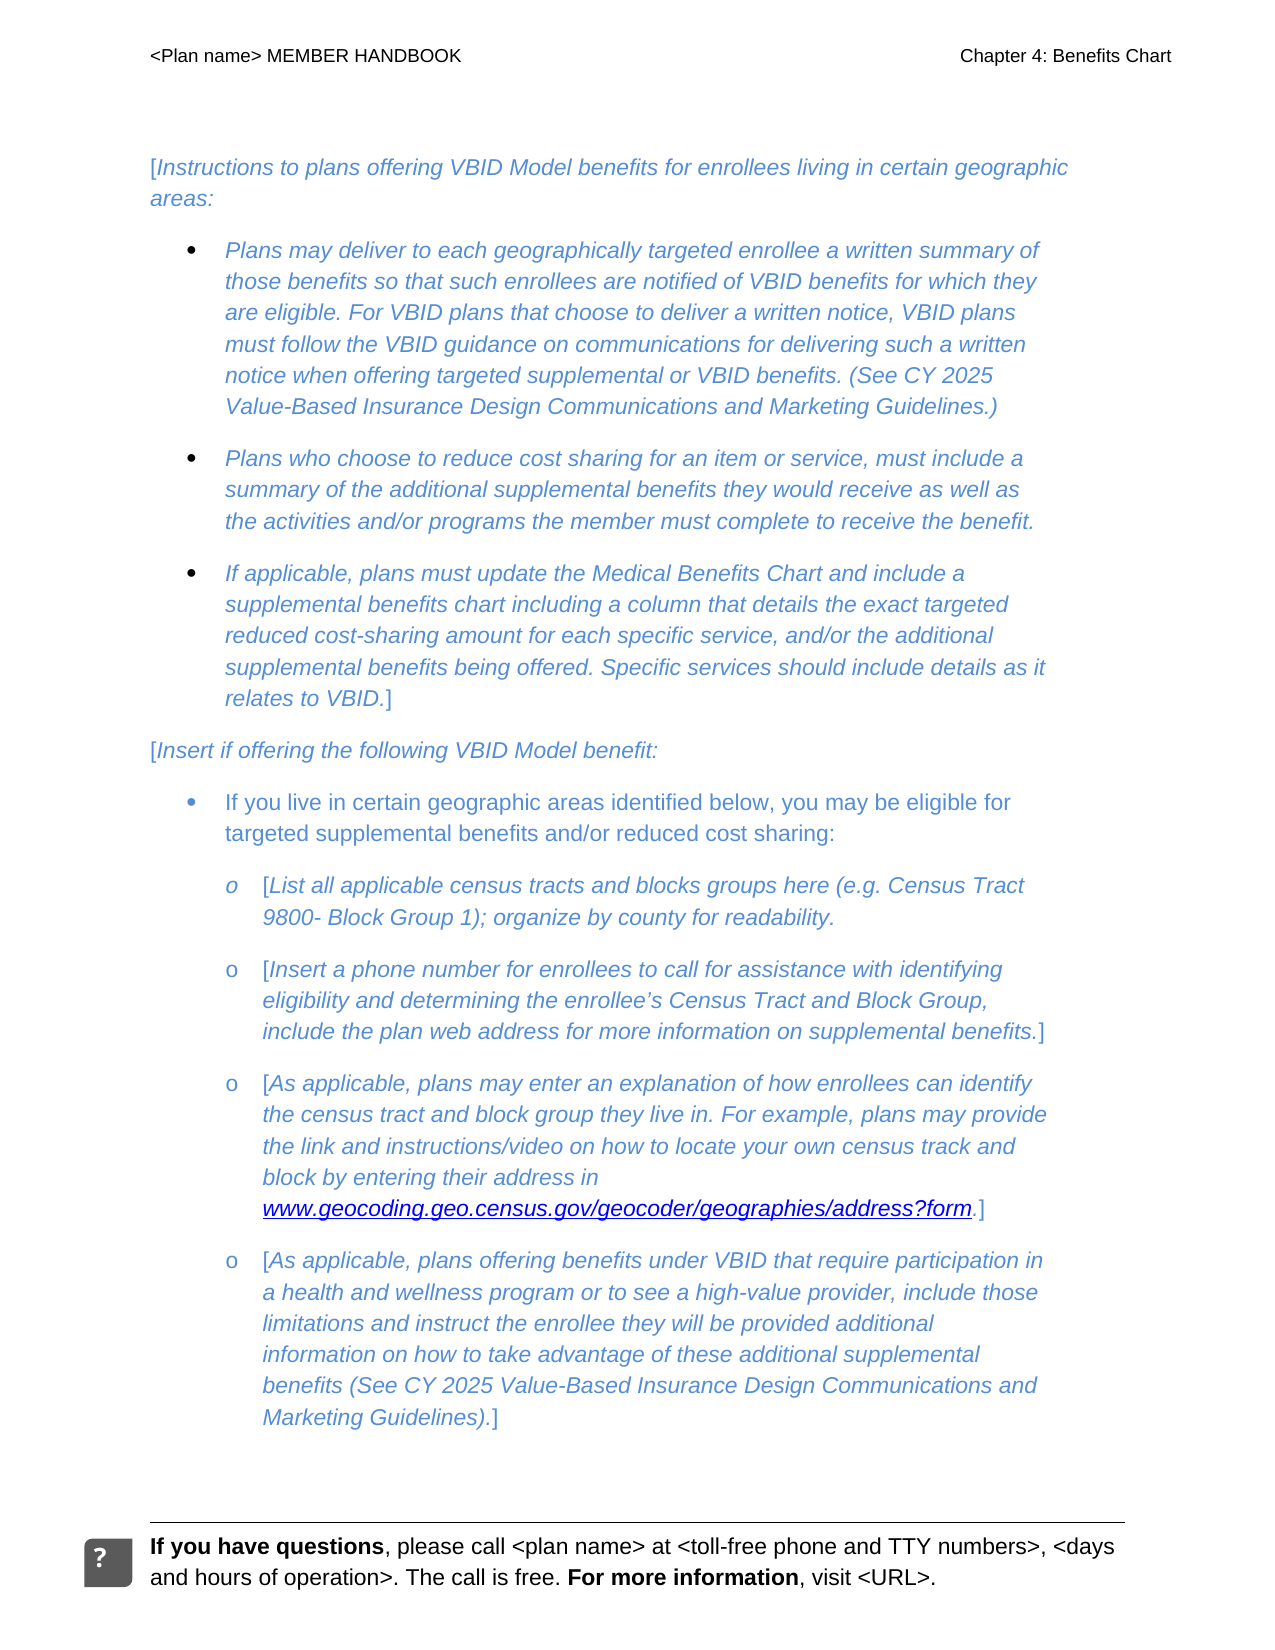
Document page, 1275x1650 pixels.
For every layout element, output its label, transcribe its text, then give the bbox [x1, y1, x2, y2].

list [Insert a phone number for enrollees to call for assistance with identifying eligibility and determining the enrollee’s Census Tract and Block Group, include the plan web address for more information on supplemental benefits.] [225, 952, 1050, 1046]
list If you live in certain geographic areas identified below, you may be eligible for targeted supplemental benefits and/or reduced cost sharing: [187, 785, 1050, 848]
text [Instructions to plans offering VBID Model benefits for enrollees living in certain geographic areas: [150, 150, 1125, 212]
list [List all applicable census tracts and blocks groups here (e.g. Census Tract 9800- Block Group 1); organize by county for readability. [225, 869, 1050, 931]
list [As applicable, plans offering benefits under VBID that require participation in a health and wellness program or to see a high-value provider, include those limitations and instruct the enrollee they will be provided additional information on how to take advantage of these additional supplemental benefits (See CY 2025 Value-Based Insurance Design Communications and Marketing Guidelines).] [225, 1244, 1050, 1431]
list If applicable, plans must update the Medical Benefits Chart and include a supplemental benefits chart including a column that details the exact targeted reduced cost-sharing amount for each specific service, and/or the additional supplemental benefits being offered. Specific services should include details as it relates to VBID.] [187, 556, 1050, 712]
text [Insert if offering the following VBID Model benefit: [150, 733, 1125, 764]
list Plans may deliver to each geographically targeted enrollee a written summary of those benefits so that such enrollees are notified of VBID benefits for which they are eligible. For VBID plans that choose to deliver a written notice, VBID plans must follow the VBID guidance on communications for delivering such a written notice when offering targeted supplemental or VBID benefits. (See CY 2025 Value-Based Insurance Design Communications and Marketing Guidelines.) [187, 233, 1050, 421]
list [As applicable, plans may enter an explanation of how enrollees can identify the census tract and block group they live in. For example, plans may provide the link and instructions/video on how to locate your own census track and block by entering their address in www.geocoding.geo.census.gov/geocoder/geographies/address?form.] [225, 1067, 1050, 1223]
list Plans who choose to reduce cost sharing for an item or service, must include a summary of the additional supplemental benefits they would receive as well as the activities and/or programs the member must complete to receive the benefit. [187, 442, 1050, 535]
